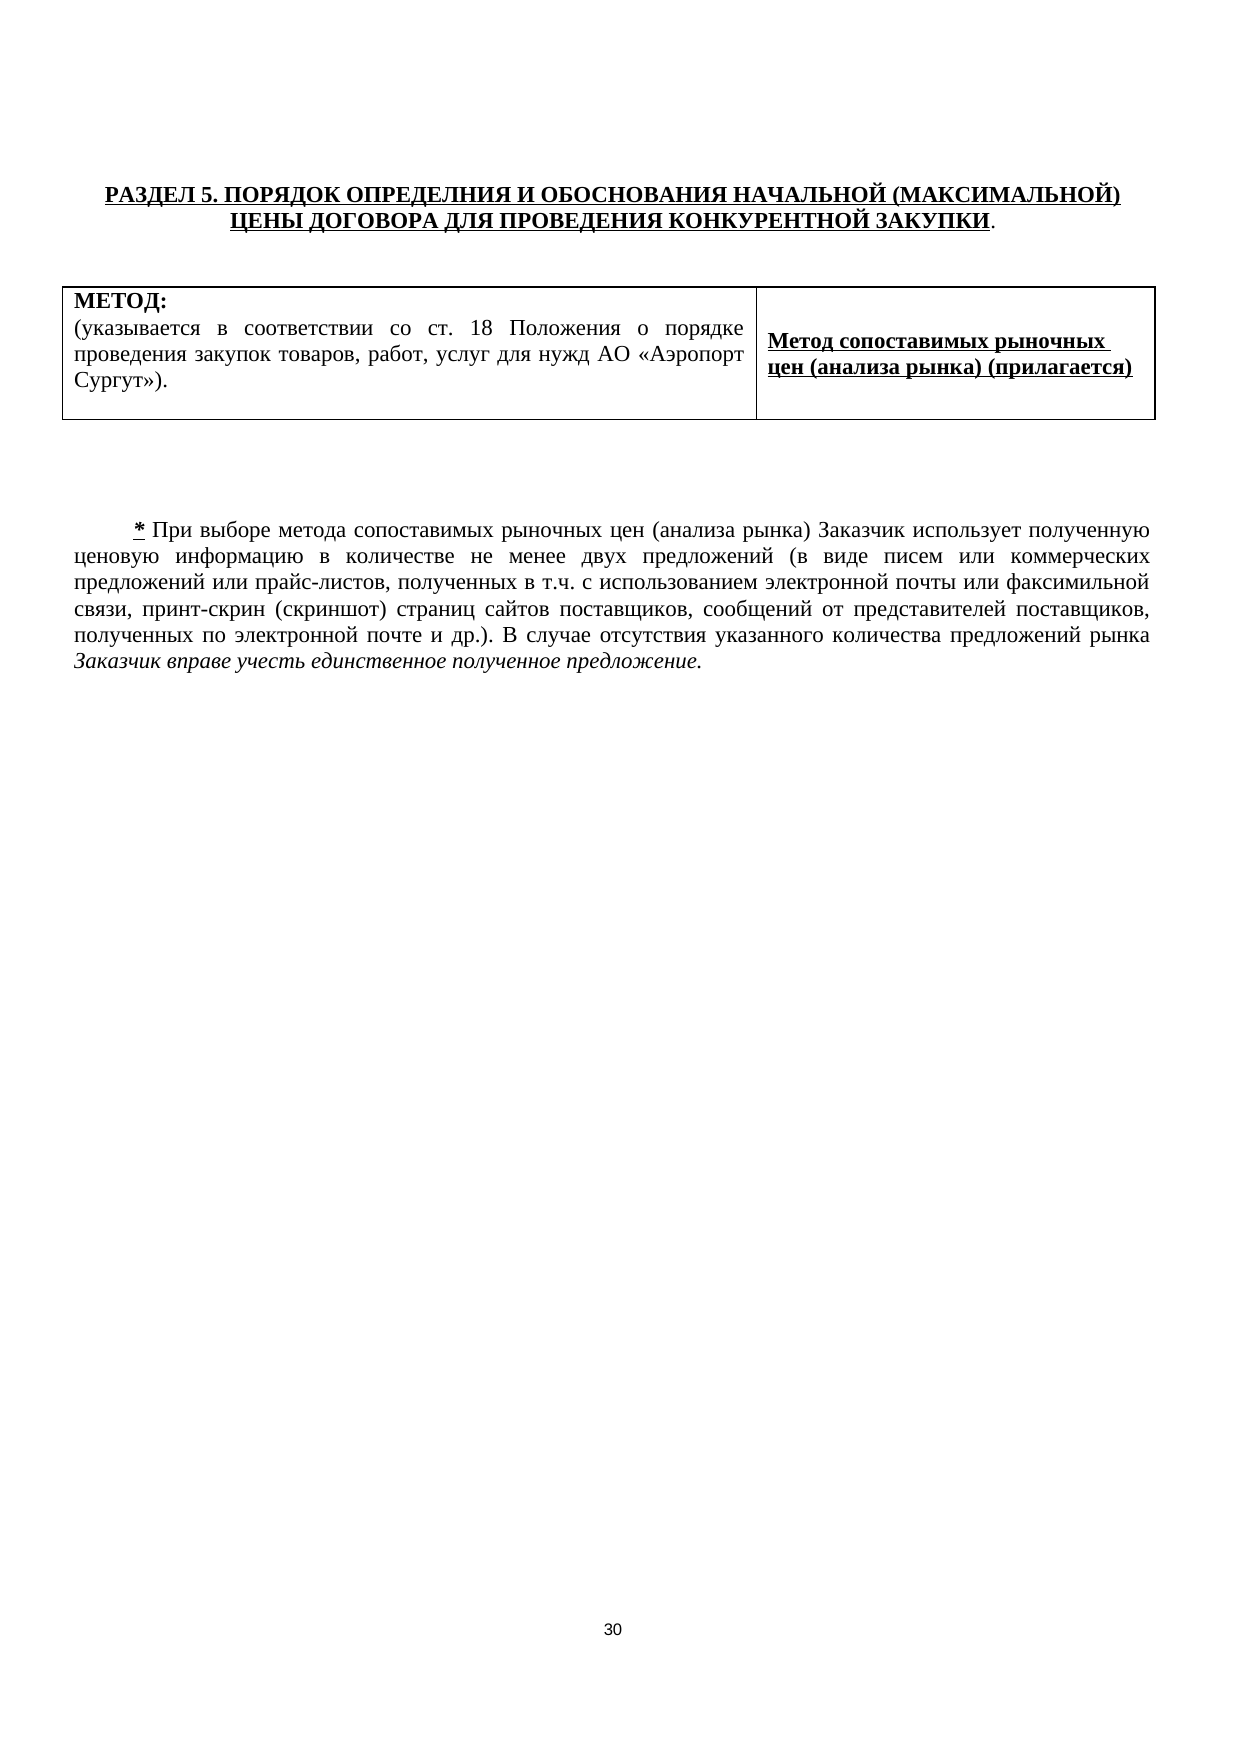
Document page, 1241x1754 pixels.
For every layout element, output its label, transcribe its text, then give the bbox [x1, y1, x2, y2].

table_header Метод сопоставимых рыночных цен (анализа рынка) (прилагается) [757, 288, 1154, 419]
table_header МЕТОД: (указывается в соответствии со ст. 18 Положения о порядке проведения закупок товаров, работ, услуг для нужд АО «Аэропорт Сургут»). [63, 288, 756, 419]
text РАЗДЕЛ 5. ПОРЯДОК ОПРЕДЕЛНИЯ И ОБОСНОВАНИЯ НАЧАЛЬНОЙ (МАКСИМАЛЬНОЙ) ЦЕНЫ ДОГОВОРА ДЛЯ ПРОВЕДЕНИЯ КОНКУРЕНТНОЙ ЗАКУПКИ. [74, 181, 1152, 234]
text * При выборе метода сопоставимых рыночных цен (анализа рынка) Заказчик использует полученную ценовую информацию в количестве не менее двух предложений (в виде писем или коммерческих предложений или прайс-листов, полученных в т.ч. с использованием электронной почты или факсимильной связи, принт-скрин (скриншот) страниц сайтов поставщиков, сообщений от представителей поставщиков, полученных по электронной почте и др.). В случае отсутствия указанного количества предложений рынка Заказчик вправе учесть единственное полученное предложение. [74, 516, 1152, 674]
